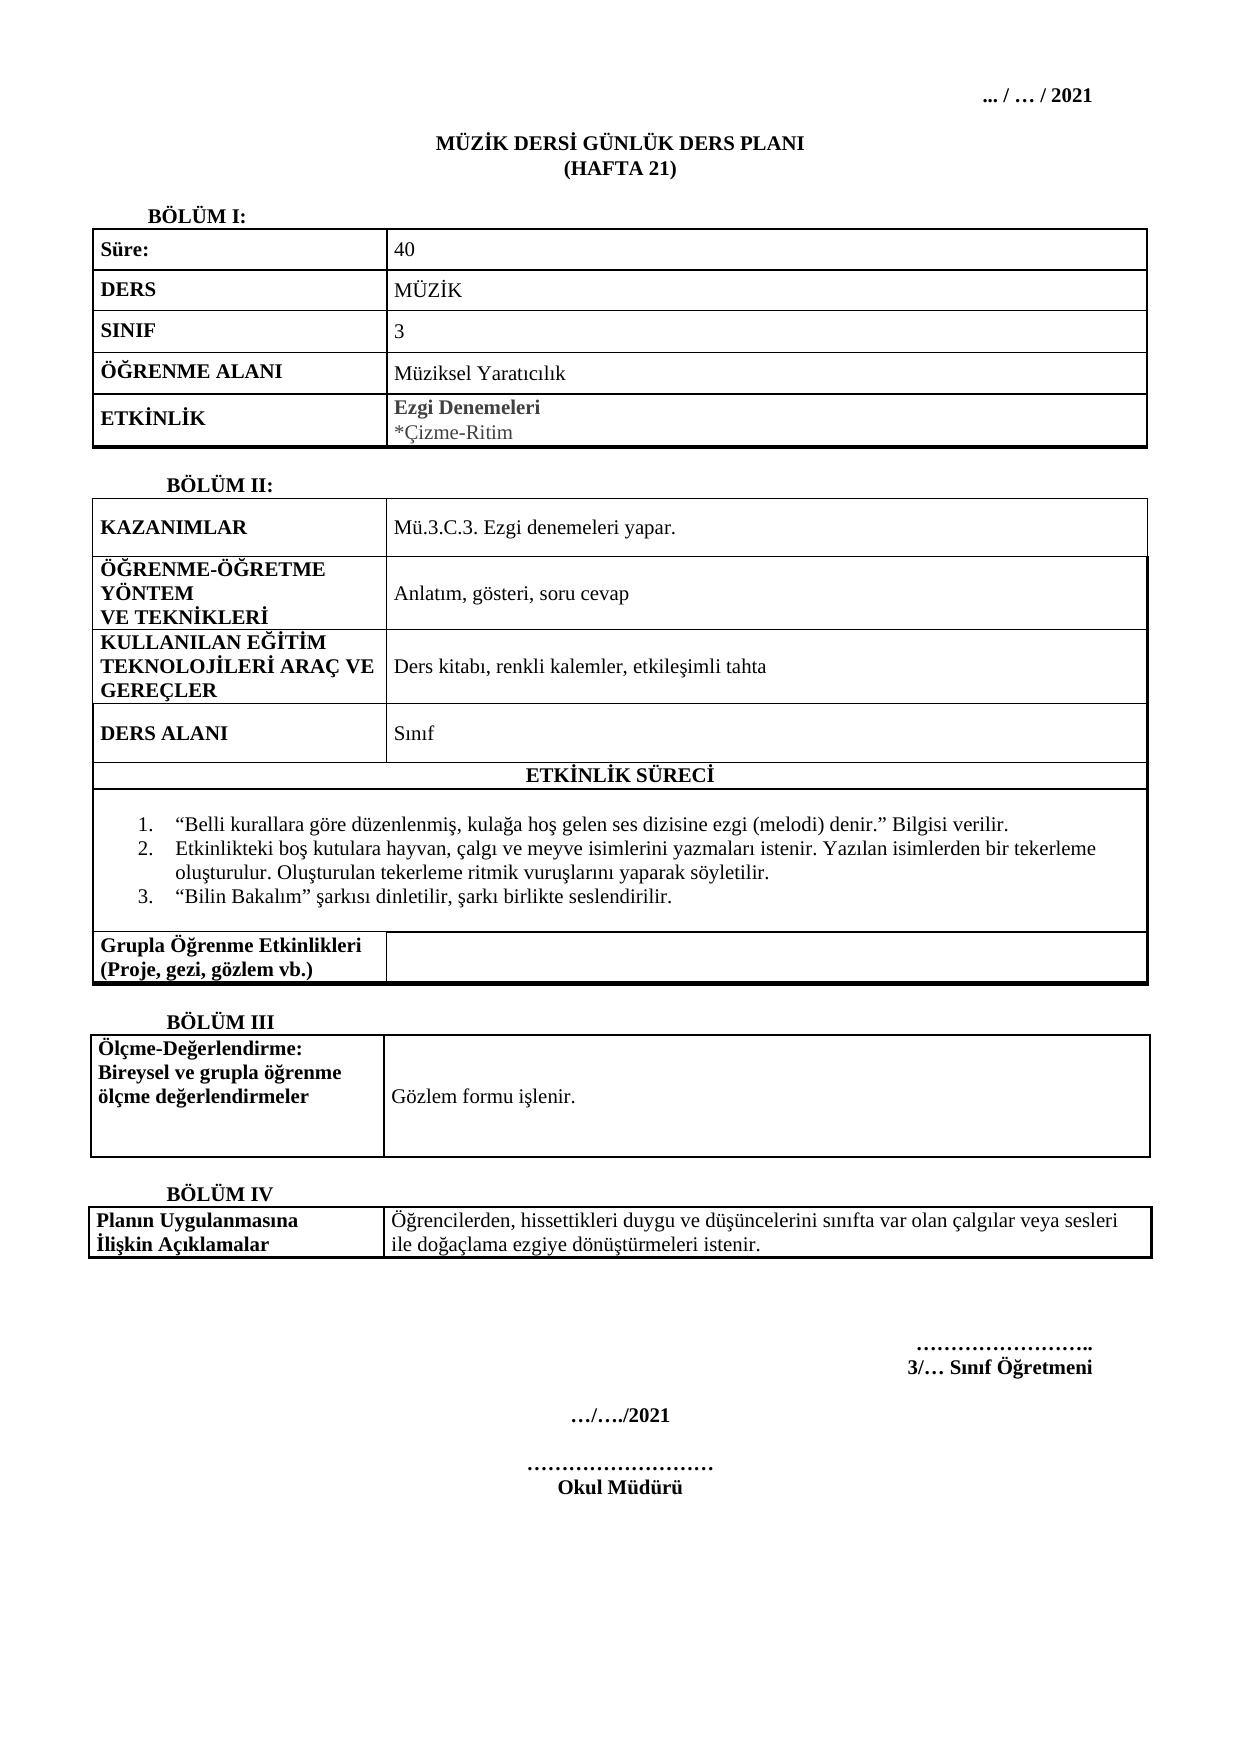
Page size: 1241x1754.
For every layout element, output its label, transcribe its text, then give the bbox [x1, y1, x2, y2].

table_cell Sınıf [387, 704, 1146, 762]
text BÖLÜM I: [148, 203, 1093, 228]
table_header Ölçme-Değerlendirme: Bireysel ve grupla öğrenme ölçme değerlendirmeler [92, 1036, 383, 1156]
table_cell SINIF [94, 311, 386, 352]
table_cell ÖĞRENME-ÖĞRETME YÖNTEM VE TEKNİKLERİ [93, 557, 386, 629]
table_header Süre: [94, 230, 386, 269]
table_cell DERS ALANI [94, 704, 386, 762]
table_cell Anlatım, gösteri, soru cevap [387, 557, 1146, 629]
table_cell Müziksel Yaratıcılık [388, 353, 1146, 393]
table_header 40 [388, 230, 1146, 269]
table_cell “Belli kurallara göre düzenlenmiş, kulağa hoş gelen ses dizisine ezgi (melodi) denir.” Bilgisi verilir. Etkinlikteki boş kutulara hayvan, çalgı ve meyve isimlerini yazmaları istenir. Yazılan isimlerden bir tekerleme oluşturulur. Oluşturulan tekerleme ritmik vuruşlarını yaparak söyletilir. “Bilin Bakalım” şarkısı dinletilir, şarkı birlikte seslendirilir. [94, 790, 1146, 931]
table_header Mü.3.C.3. Ezgi denemeleri yapar. [387, 499, 1147, 556]
table_cell KULLANILAN EĞİTİM TEKNOLOJİLERİ ARAÇ VE GEREÇLER [93, 630, 386, 702]
table_cell DERS [94, 271, 386, 310]
table_cell [387, 933, 1146, 981]
table_cell ÖĞRENME ALANI [94, 353, 386, 393]
text ……………………… [148, 1451, 1093, 1475]
text …………………….. [148, 1331, 1093, 1355]
text BÖLÜM II: [148, 473, 1093, 497]
text Okul Müdürü [148, 1475, 1093, 1499]
text (HAFTA 21) [148, 155, 1093, 179]
table_cell ETKİNLİK [94, 395, 386, 444]
text 3/… Sınıf Öğretmeni [148, 1355, 1093, 1379]
table_cell Grupla Öğrenme Etkinlikleri (Proje, gezi, gözlem vb.) [94, 932, 386, 981]
text ... / … / 2021 [148, 83, 1093, 107]
subtitle BÖLÜM IV [148, 1182, 1093, 1206]
table_cell Ezgi Denemeleri *Çizme-Ritim [388, 395, 1146, 444]
subtitle BÖLÜM III [148, 1009, 1093, 1034]
table_header Gözlem formu işlenir. [385, 1036, 1149, 1156]
table_header Planın Uygulanmasına İlişkin Açıklamalar [90, 1208, 383, 1256]
table_cell 3 [388, 311, 1146, 352]
table_header KAZANIMLAR [93, 499, 386, 556]
text …/…./2021 [148, 1403, 1093, 1427]
table_cell Ders kitabı, renkli kalemler, etkileşimli tahta [387, 630, 1146, 702]
table_header Öğrencilerden, hissettikleri duygu ve düşüncelerini sınıfta var olan çalgılar veya sesleri ile doğaçlama ezgiye dönüştürmeleri istenir. [385, 1208, 1150, 1256]
table_cell MÜZİK [388, 271, 1146, 310]
table_cell ETKİNLİK SÜRECİ [94, 763, 1146, 787]
text MÜZİK DERSİ GÜNLÜK DERS PLANI [148, 131, 1093, 155]
